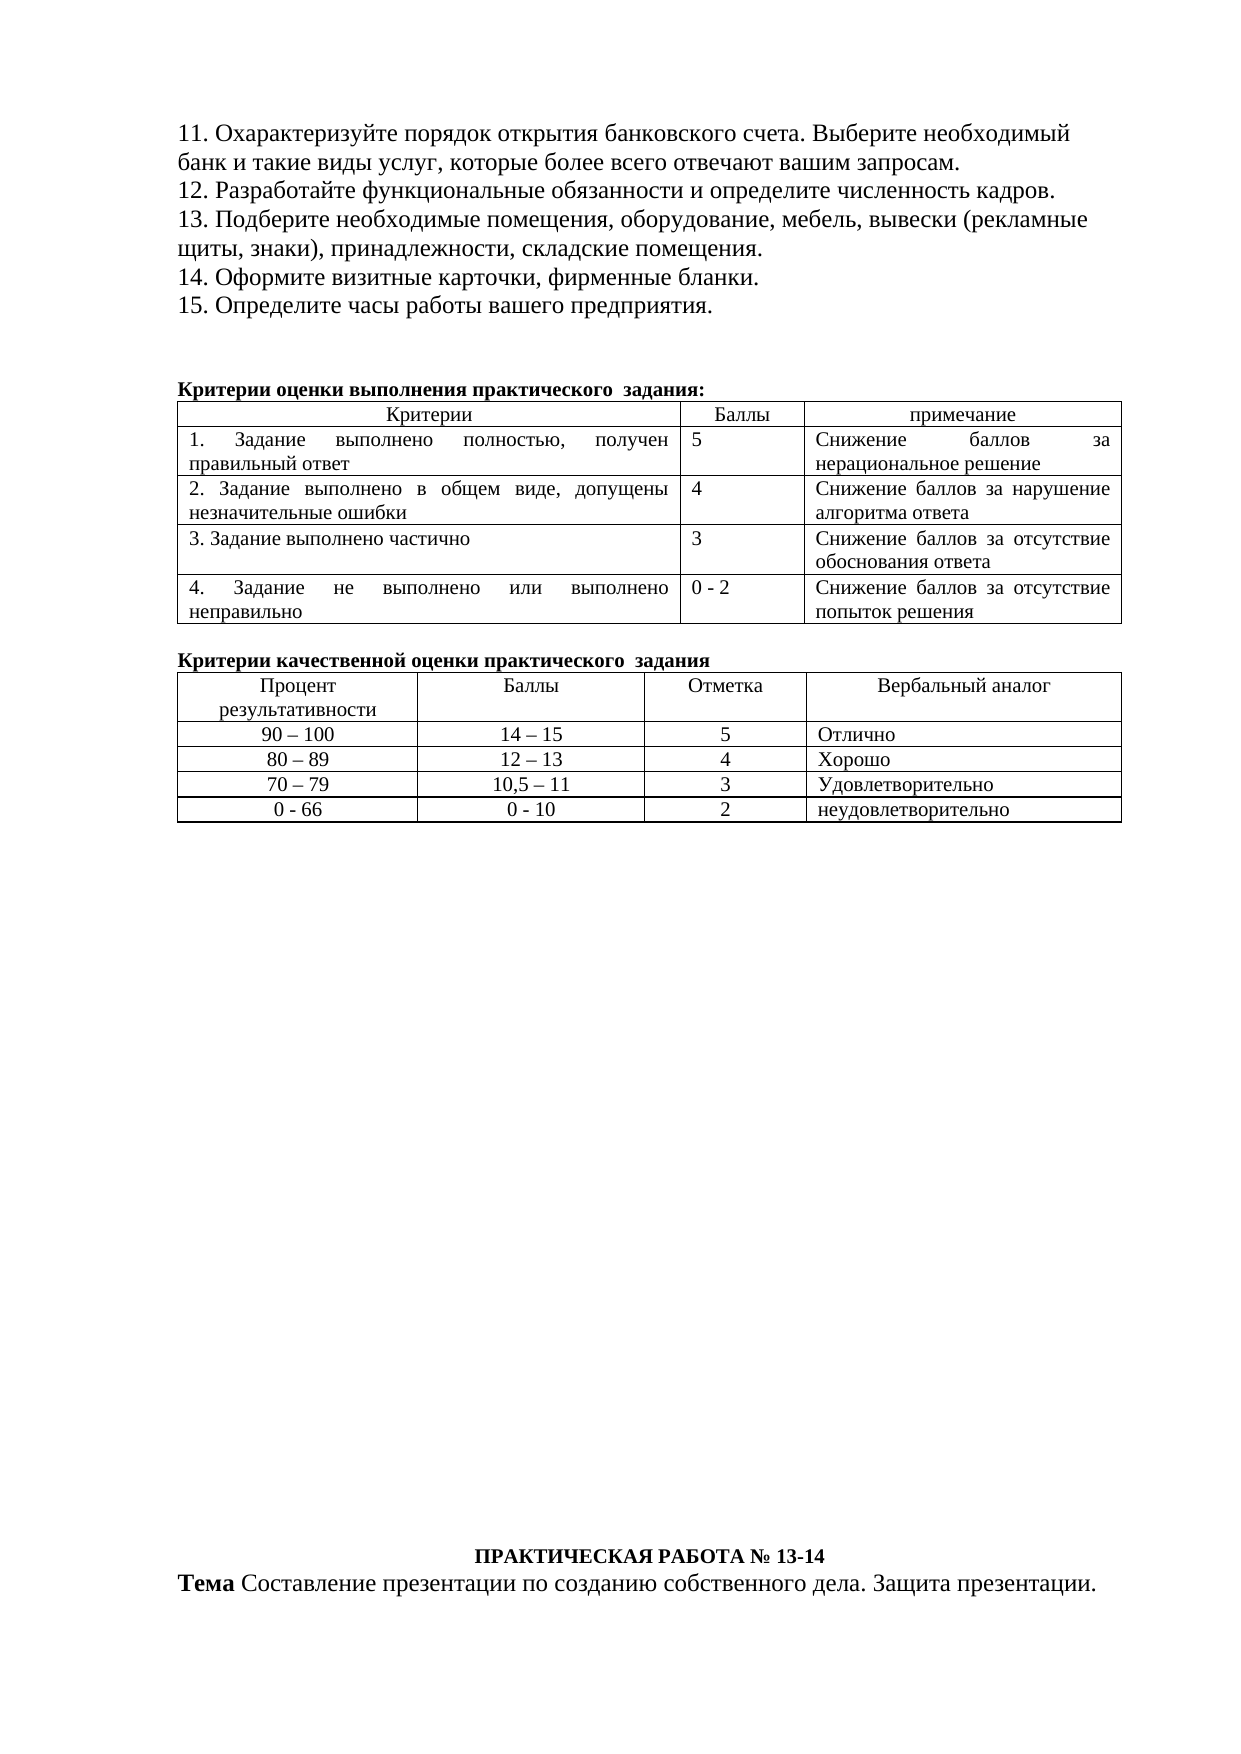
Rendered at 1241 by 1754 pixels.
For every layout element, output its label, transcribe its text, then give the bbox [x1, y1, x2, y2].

text ПРАКТИЧЕСКАЯ РАБОТА № 13-14 [177, 1544, 1122, 1568]
table_cell 70 – 79 [178, 772, 417, 796]
text Критерии качественной оценки практического задания [177, 648, 1122, 672]
text Тема Составление презентации по созданию собственного дела. Защита презентации. [177, 1568, 1122, 1597]
table_header Баллы [418, 673, 644, 721]
table_cell 0 - 2 [681, 575, 804, 623]
table_cell 4. Задание не выполнено или выполнено неправильно [178, 575, 680, 623]
table_header Вербальный аналог [807, 673, 1121, 721]
table_cell 2. Задание выполнено в общем виде, допущены незначительные ошибки [178, 476, 680, 524]
table_cell 90 – 100 [178, 722, 417, 746]
text Критерии оценки выполнения практического задания: [177, 377, 1122, 401]
text 11. Охарактеризуйте порядок открытия банковского счета. Выберите необходимый банк и такие виды услуг, которые более всего отвечают вашим запросам. [177, 118, 1122, 176]
table_cell 3 [681, 525, 804, 573]
table_cell Хорошо [807, 747, 1121, 771]
table_cell 12 – 13 [418, 747, 644, 771]
table_cell Снижение баллов за нерациональное решение [805, 427, 1121, 475]
table_cell 10,5 – 11 [418, 772, 644, 796]
table_cell Отлично [807, 722, 1121, 746]
table_header Отметка [645, 673, 806, 721]
table_cell 4 [681, 476, 804, 524]
table_cell Снижение баллов за отсутствие попыток решения [805, 575, 1121, 623]
table_cell 3 [645, 772, 806, 796]
table_cell 5 [681, 427, 804, 475]
table_header Процент результативности [178, 673, 417, 721]
table_cell 2 [645, 798, 806, 821]
table_header Критерии [178, 402, 680, 426]
table_cell Снижение баллов за отсутствие обоснования ответа [805, 525, 1121, 573]
table_cell 14 – 15 [418, 722, 644, 746]
table_cell 5 [645, 722, 806, 746]
table_cell 1. Задание выполнено полностью, получен правильный ответ [178, 427, 680, 475]
table_cell 0 - 66 [178, 798, 417, 821]
table_cell Снижение баллов за нарушение алгоритма ответа [805, 476, 1121, 524]
table_header примечание [805, 402, 1121, 426]
table_cell 3. Задание выполнено частично [178, 525, 680, 573]
table_cell Удовлетворительно [807, 772, 1121, 796]
text 13. Подберите необходимые помещения, оборудование, мебель, вывески (рекламные щиты, знаки), принадлежности, складские помещения. [177, 204, 1122, 262]
text 15. Определите часы работы вашего предприятия. [177, 291, 1122, 319]
text 12. Разработайте функциональные обязанности и определите численность кадров. [177, 176, 1122, 204]
table_cell 80 – 89 [178, 747, 417, 771]
table_cell 4 [645, 747, 806, 771]
table_cell 0 - 10 [418, 798, 644, 821]
table_cell неудовлетворительно [807, 798, 1121, 821]
text 14. Оформите визитные карточки, фирменные бланки. [177, 262, 1122, 291]
table_header Баллы [681, 402, 804, 426]
